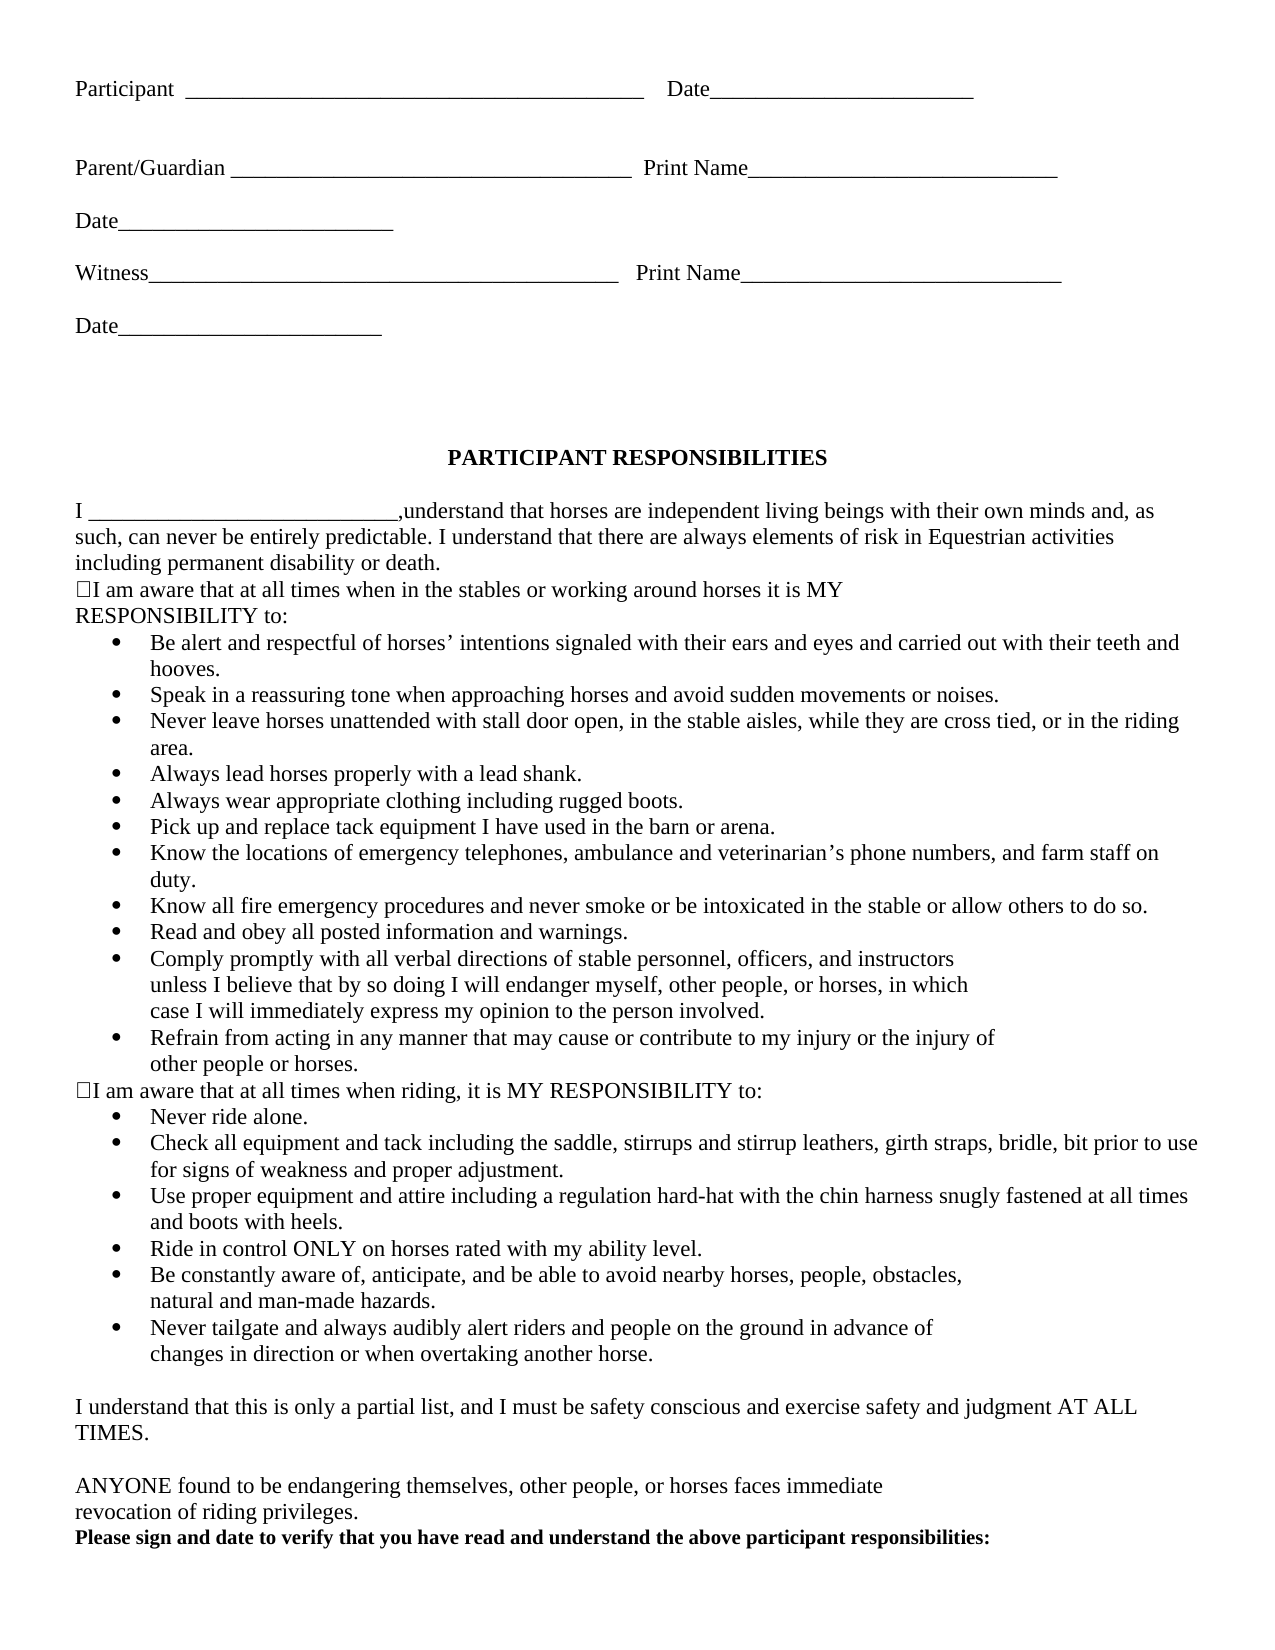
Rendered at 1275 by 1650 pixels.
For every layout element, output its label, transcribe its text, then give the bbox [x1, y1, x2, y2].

text  Ride in control ONLY on horses rated with my ability level. [112, 1235, 1200, 1261]
text  Know the locations of emergency telephones, ambulance and veterinarian’s phone numbers, and farm staff on duty. [112, 839, 1200, 892]
text  Always lead horses properly with a lead shank. [112, 760, 1200, 787]
text  Check all equipment and tack including the saddle, stirrups and stirrup leathers, girth straps, bridle, bit prior to use for signs of weakness and proper adjustment. [112, 1129, 1200, 1182]
text  Be constantly aware of, anticipate, and be able to avoid nearby horses, people, obstacles, [112, 1261, 1200, 1287]
text  Never ride alone. [112, 1103, 1200, 1129]
text I understand that this is only a partial list, and I must be safety conscious and exercise safety and judgment AT ALL TIMES. [75, 1393, 1200, 1446]
text  Know all fire emergency procedures and never smoke or be intoxicated in the stable or allow others to do so. [112, 892, 1200, 918]
text  Read and obey all posted information and warnings. [112, 918, 1200, 945]
text  Speak in a reassuring tone when approaching horses and avoid sudden movements or noises. [112, 681, 1200, 708]
text unless I believe that by so doing I will endanger myself, other people, or horses, in which [112, 971, 1200, 997]
text Witness_________________________________________ Print Name____________________________ [75, 259, 1200, 286]
text  Use proper equipment and attire including a regulation hard-hat with the chin harness snugly fastened at all times and boots with heels. [112, 1182, 1200, 1235]
text  Be alert and respectful of horses’ intentions signaled with their ears and eyes and carried out with their teeth and hooves. [112, 628, 1200, 681]
text ANYONE found to be endangering themselves, other people, or horses faces immediate [75, 1472, 1200, 1498]
text natural and man-made hazards. [112, 1287, 1200, 1314]
text changes in direction or when overtaking another horse. [112, 1340, 1200, 1367]
text I am aware that at all times when in the stables or working around horses it is MY [75, 576, 1200, 602]
text Date________________________ [75, 207, 1200, 233]
text I ___________________________,understand that horses are independent living beings with their own minds and, as such, can never be entirely predictable. I understand that there are always elements of risk in Equestrian activities including permanent disability or death. [75, 497, 1200, 576]
text RESPONSIBILITY to: [75, 602, 1200, 628]
text case I will immediately express my opinion to the person involved. [112, 997, 1200, 1024]
text  Pick up and replace tack equipment I have used in the barn or arena. [112, 813, 1200, 839]
text  Always wear appropriate clothing including rugged boots. [112, 787, 1200, 813]
text Please sign and date to verify that you have read and understand the above participant responsibilities: [75, 1525, 1200, 1549]
text I am aware that at all times when riding, it is MY RESPONSIBILITY to: [75, 1077, 1200, 1103]
text  Comply promptly with all verbal directions of stable personnel, officers, and instructors [112, 945, 1200, 971]
text revocation of riding privileges. [75, 1498, 1200, 1525]
text  Never tailgate and always audibly alert riders and people on the ground in advance of [112, 1314, 1200, 1340]
text other people or horses. [112, 1050, 1200, 1077]
text  Refrain from acting in any manner that may cause or contribute to my injury or the injury of [112, 1024, 1200, 1050]
text Parent/Guardian ___________________________________ Print Name___________________________ [75, 154, 1200, 180]
text Participant ________________________________________ Date_______________________ [75, 75, 1200, 101]
text PARTICIPANT RESPONSIBILITIES [75, 444, 1200, 470]
text  Never leave horses unattended with stall door open, in the stable aisles, while they are cross tied, or in the riding area. [112, 708, 1200, 760]
text Date_______________________ [75, 312, 1200, 338]
